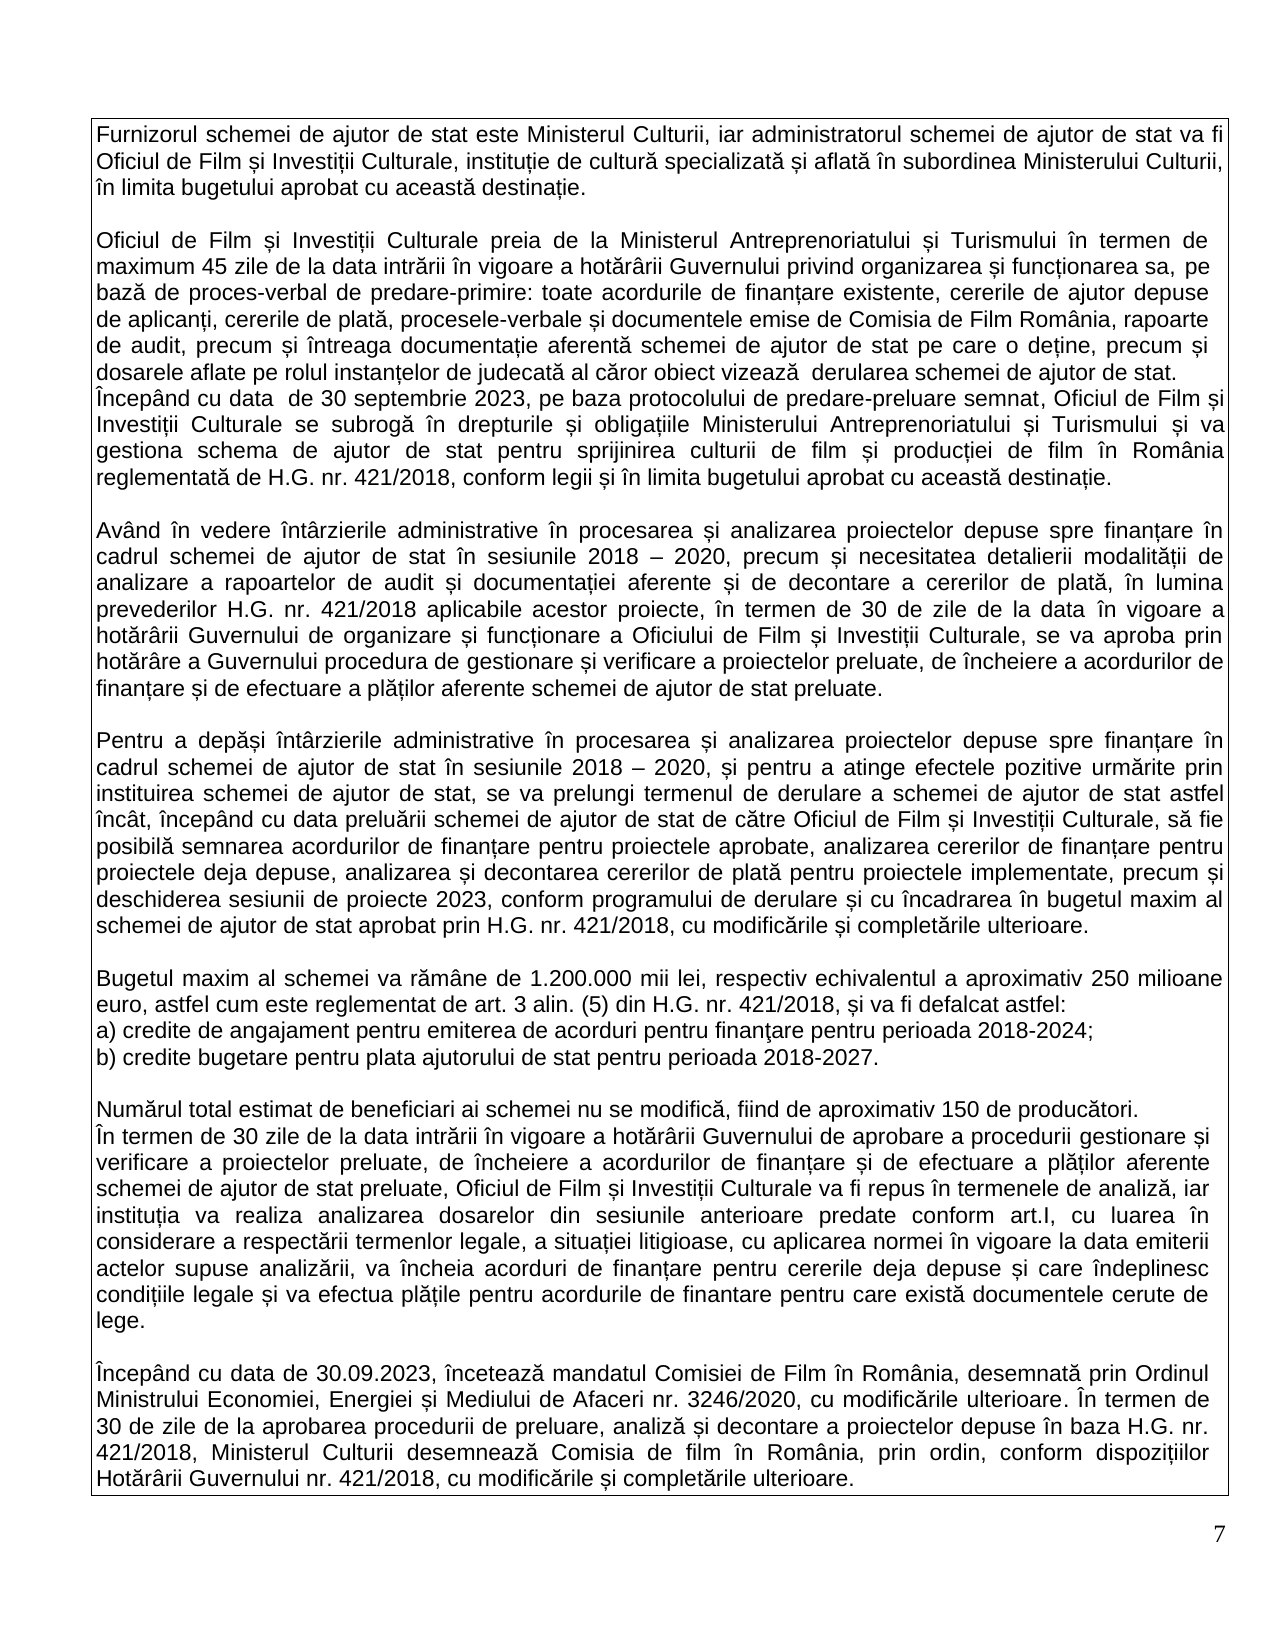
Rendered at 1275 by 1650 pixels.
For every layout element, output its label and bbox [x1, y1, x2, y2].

table_cell [92, 119, 1228, 1495]
